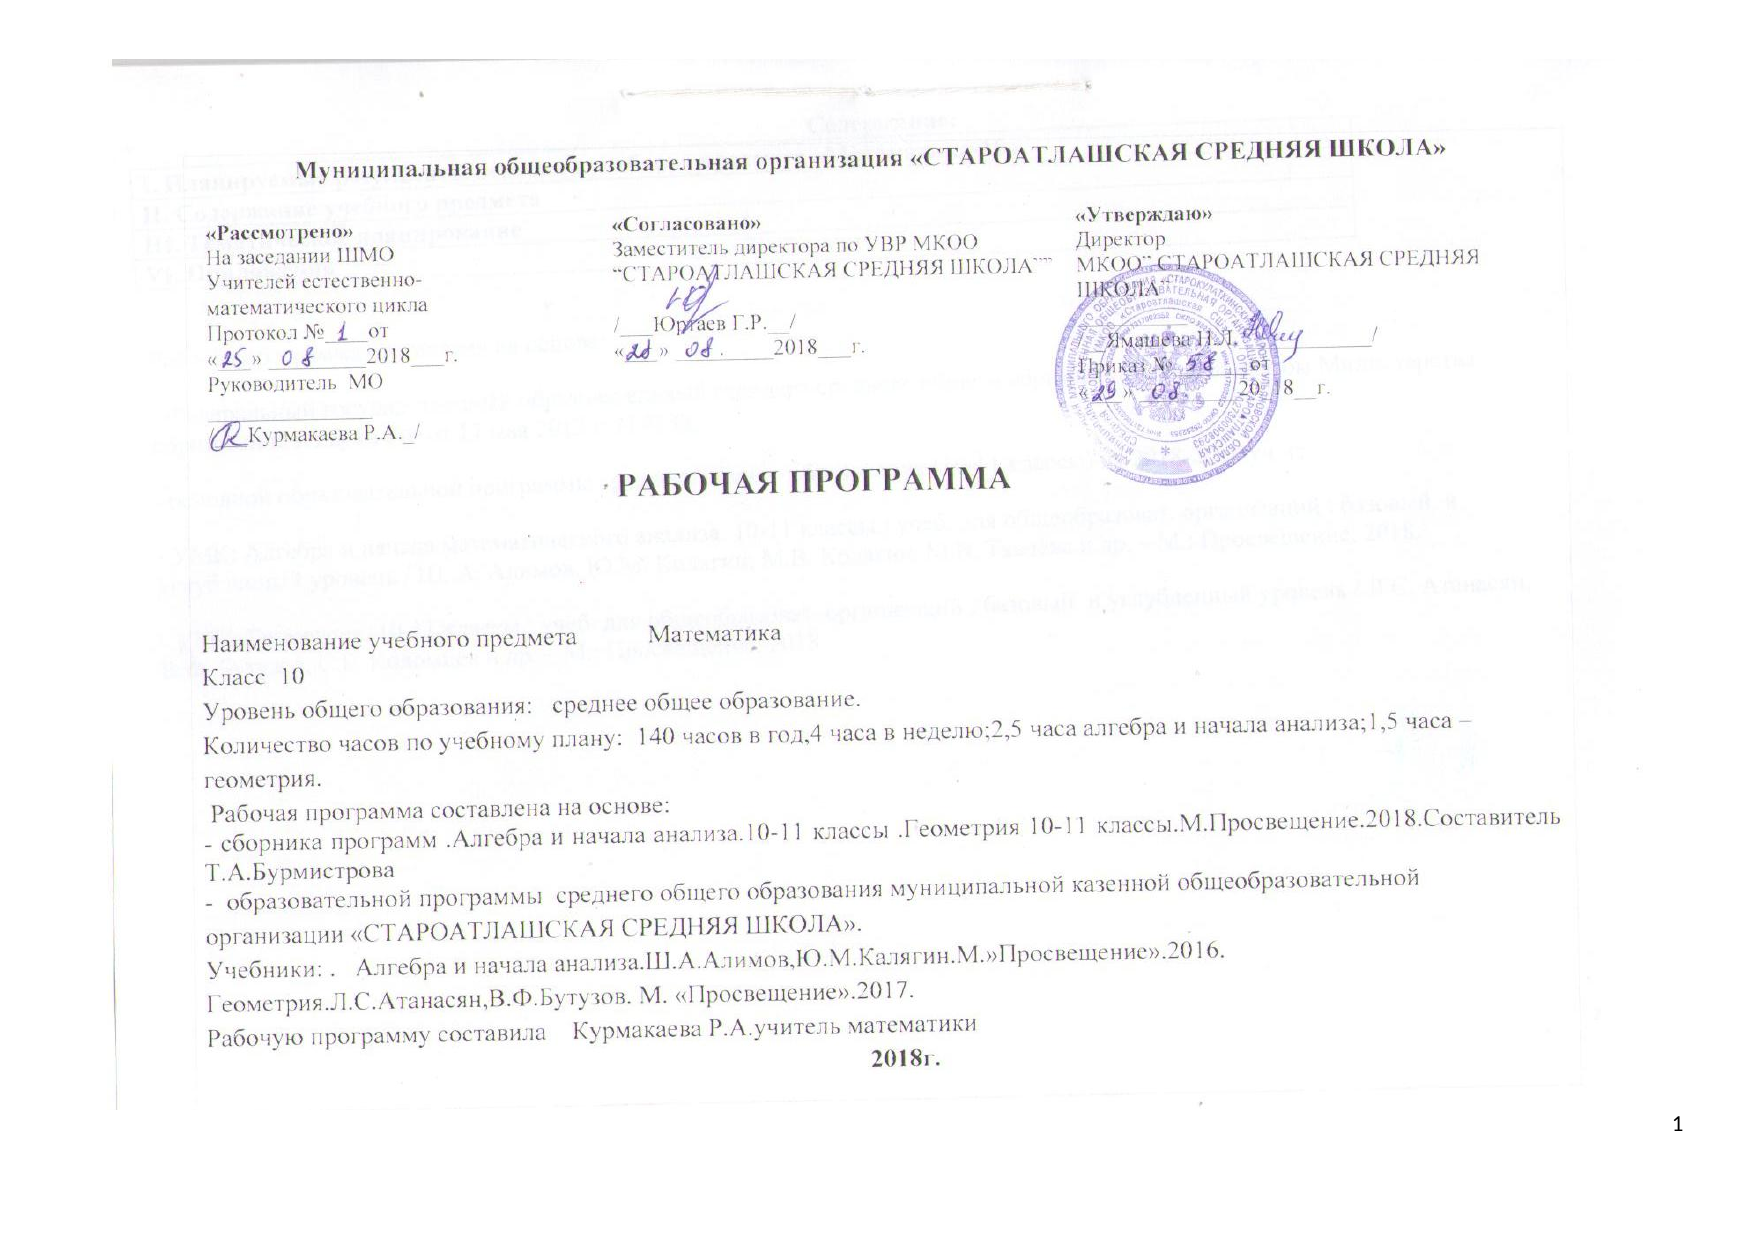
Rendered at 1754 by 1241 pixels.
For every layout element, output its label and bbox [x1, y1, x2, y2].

picture [106, 59, 1648, 1110]
